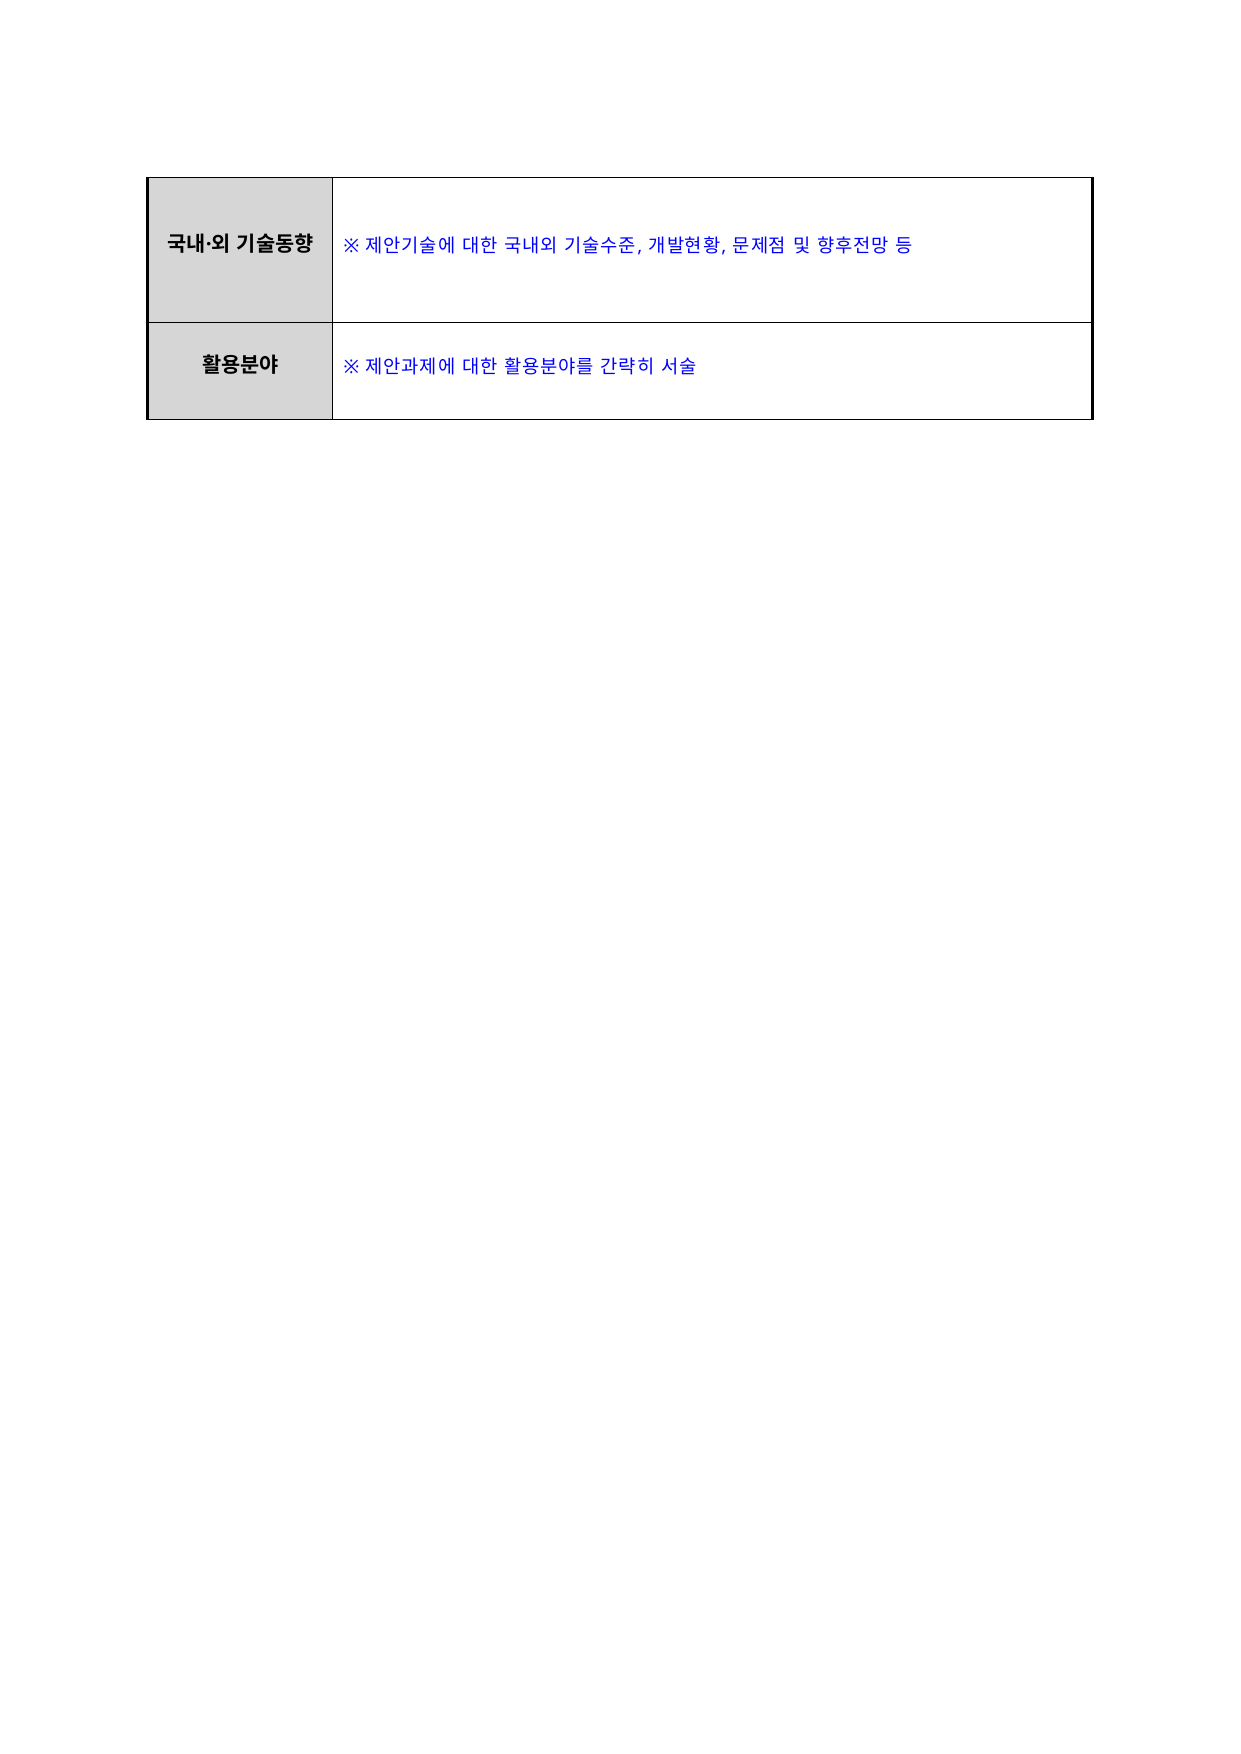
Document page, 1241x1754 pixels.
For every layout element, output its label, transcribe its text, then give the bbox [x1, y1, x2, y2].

table_cell ※ 제안기술에 대한 국내외 기술수준, 개발현황, 문제점 및 향후전망 등 [333, 178, 1091, 322]
table_cell 활용분야 [149, 323, 332, 419]
table_cell ※ 제안과제에 대한 활용분야를 간략히 서술 [333, 323, 1091, 419]
table_cell 국내·외 기술동향 [149, 178, 332, 322]
